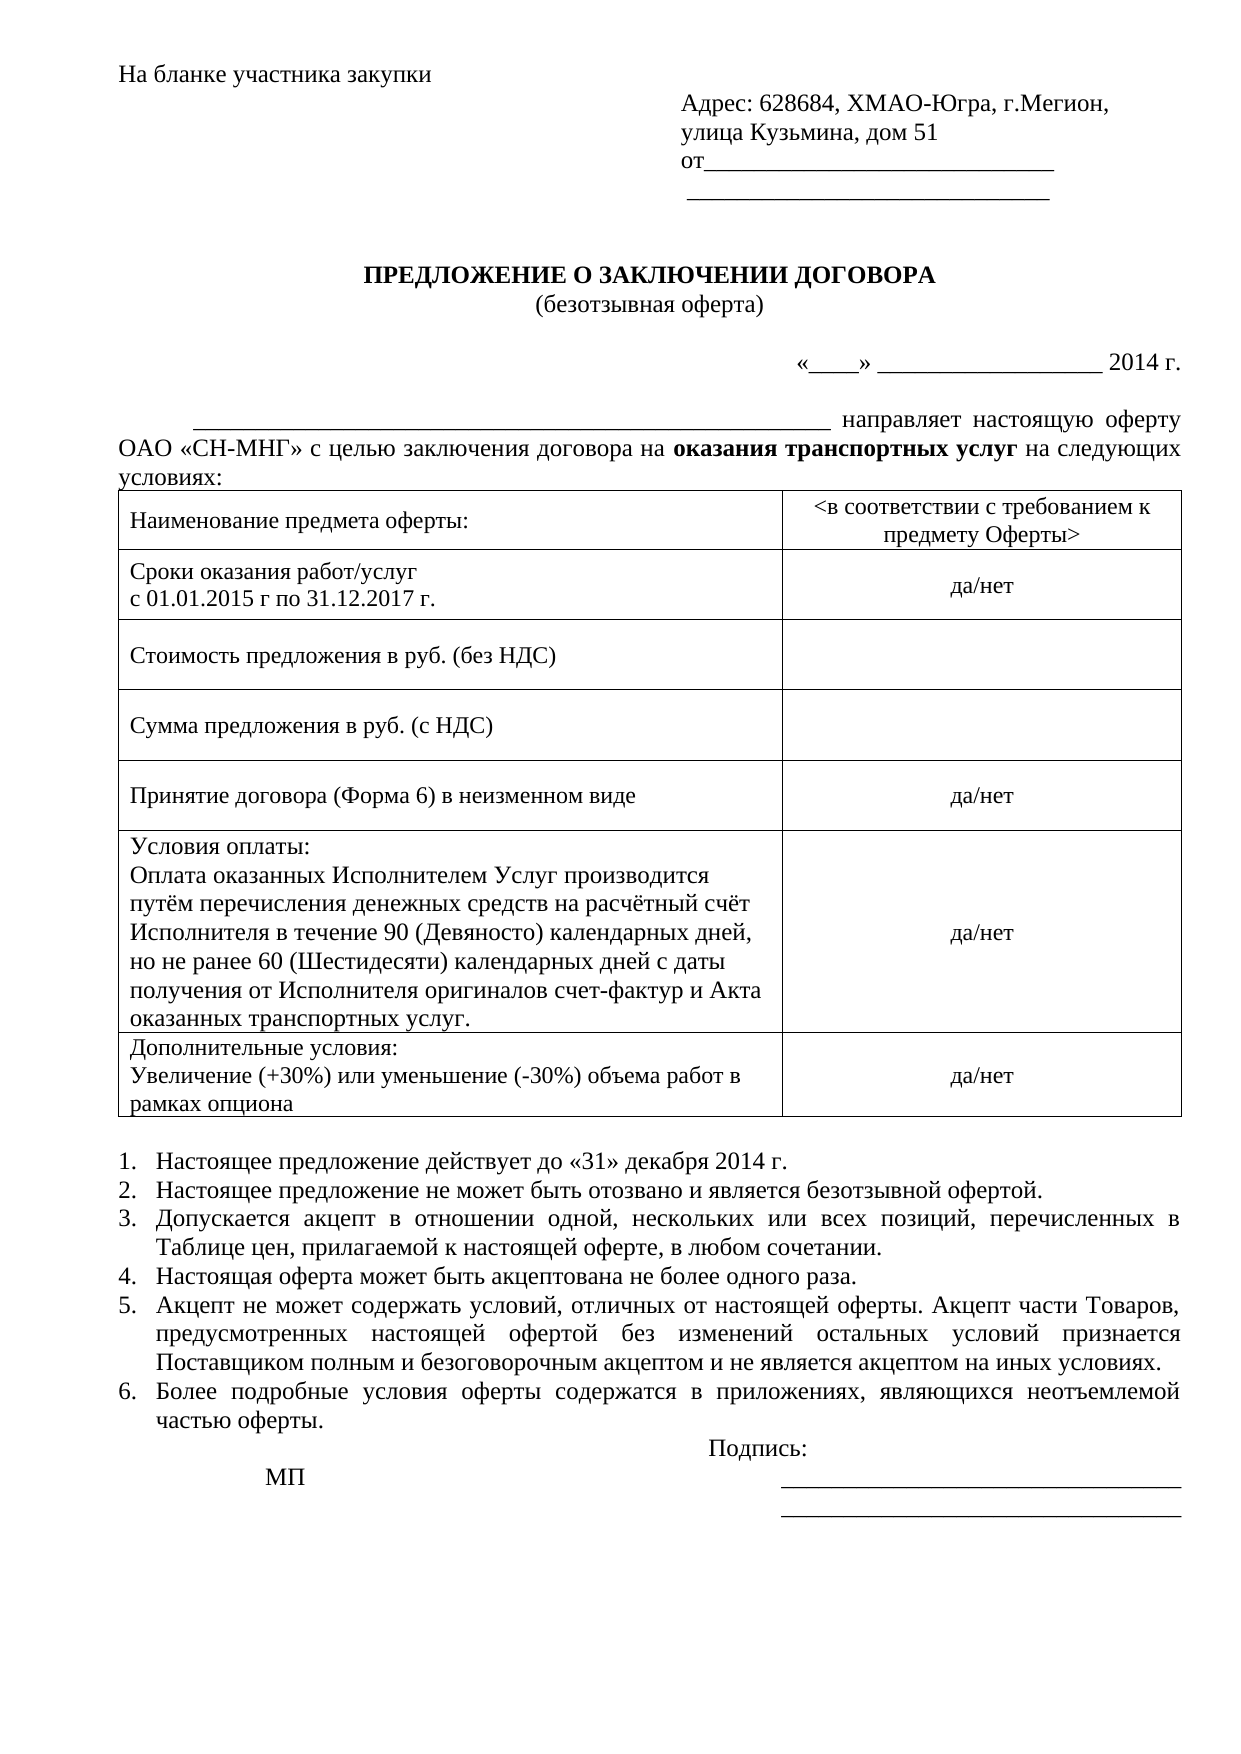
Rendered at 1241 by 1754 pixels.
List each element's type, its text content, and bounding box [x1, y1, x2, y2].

list Допускается акцепт в отношении одной, нескольких или всех позиций, перечисленных в Таблице цен, прилагаемой к настоящей оферте, в любом сочетании. [118, 1203, 1181, 1261]
table_cell [783, 690, 1181, 760]
table_cell Условия оплаты: Оплата оказанных Исполнителем Услуг производится путём перечисления денежных средств на расчётный счёт Исполнителя в течение 90 (Девяносто) календарных дней, но не ранее 60 (Шестидесяти) календарных дней с даты получения от Исполнителя оригиналов счет-фактур и Акта оказанных транспортных услуг. [119, 831, 782, 1032]
table_header <в соответствии с требованием к предмету Оферты> [783, 491, 1181, 549]
table_cell Принятие договора (Форма 6) в неизменном виде [119, 761, 782, 830]
text улица Кузьмина, дом 51 [681, 117, 1181, 145]
list Более подробные условия оферты содержатся в приложениях, являющихся неотъемлемой частью оферты. [118, 1376, 1181, 1433]
table_cell да/нет [783, 831, 1181, 1032]
text На бланке участника закупки [118, 59, 1181, 88]
text от____________________________ _____________________________ [681, 145, 1181, 203]
text Подпись: [118, 1433, 1181, 1462]
list Настоящее предложение действует до «31» декабря 2014 г. [118, 1146, 1181, 1175]
table_header Наименование предмета оферты: [119, 491, 782, 549]
text «____» __________________ 2014 г. [118, 347, 1181, 375]
table_cell да/нет [783, 1033, 1181, 1116]
text ПРЕДЛОЖЕНИЕ О ЗАКЛЮЧЕНИИ ДОГОВОРА [118, 260, 1181, 289]
table_cell [783, 620, 1181, 689]
list Акцепт не может содержать условий, отличных от настоящей оферты. Акцепт части Товаров, предусмотренных настоящей офертой без изменений остальных условий признается Поставщиком полным и безоговорочным акцептом и не является акцептом на иных условиях. [118, 1290, 1181, 1376]
table_cell Дополнительные условия: Увеличение (+30%) или уменьшение (-30%) объема работ в рамках опциона [119, 1033, 782, 1116]
text (безотзывная оферта) [118, 289, 1181, 318]
text ___________________________________________________ направляет настоящую оферту ОАО «СН-МНГ» с целью заключения договора на оказания транспортных услуг на следующих условиях: [118, 404, 1181, 490]
table_cell Стоимость предложения в руб. (без НДС) [119, 620, 782, 689]
list Настоящая оферта может быть акцептована не более одного раза. [118, 1261, 1181, 1290]
list Настоящее предложение не может быть отозвано и является безотзывной офертой. [118, 1175, 1181, 1203]
text ________________________________ [118, 1491, 1181, 1520]
table_cell да/нет [783, 761, 1181, 830]
table_cell Сумма предложения в руб. (с НДС) [119, 690, 782, 760]
text Адрес: 628684, ХМАО-Югра, г.Мегион, [681, 88, 1181, 117]
table_cell Сроки оказания работ/услуг с 01.01.2015 г по 31.12.2017 г. [119, 550, 782, 619]
text МП ________________________________ [118, 1462, 1181, 1491]
table_cell да/нет [783, 550, 1181, 619]
